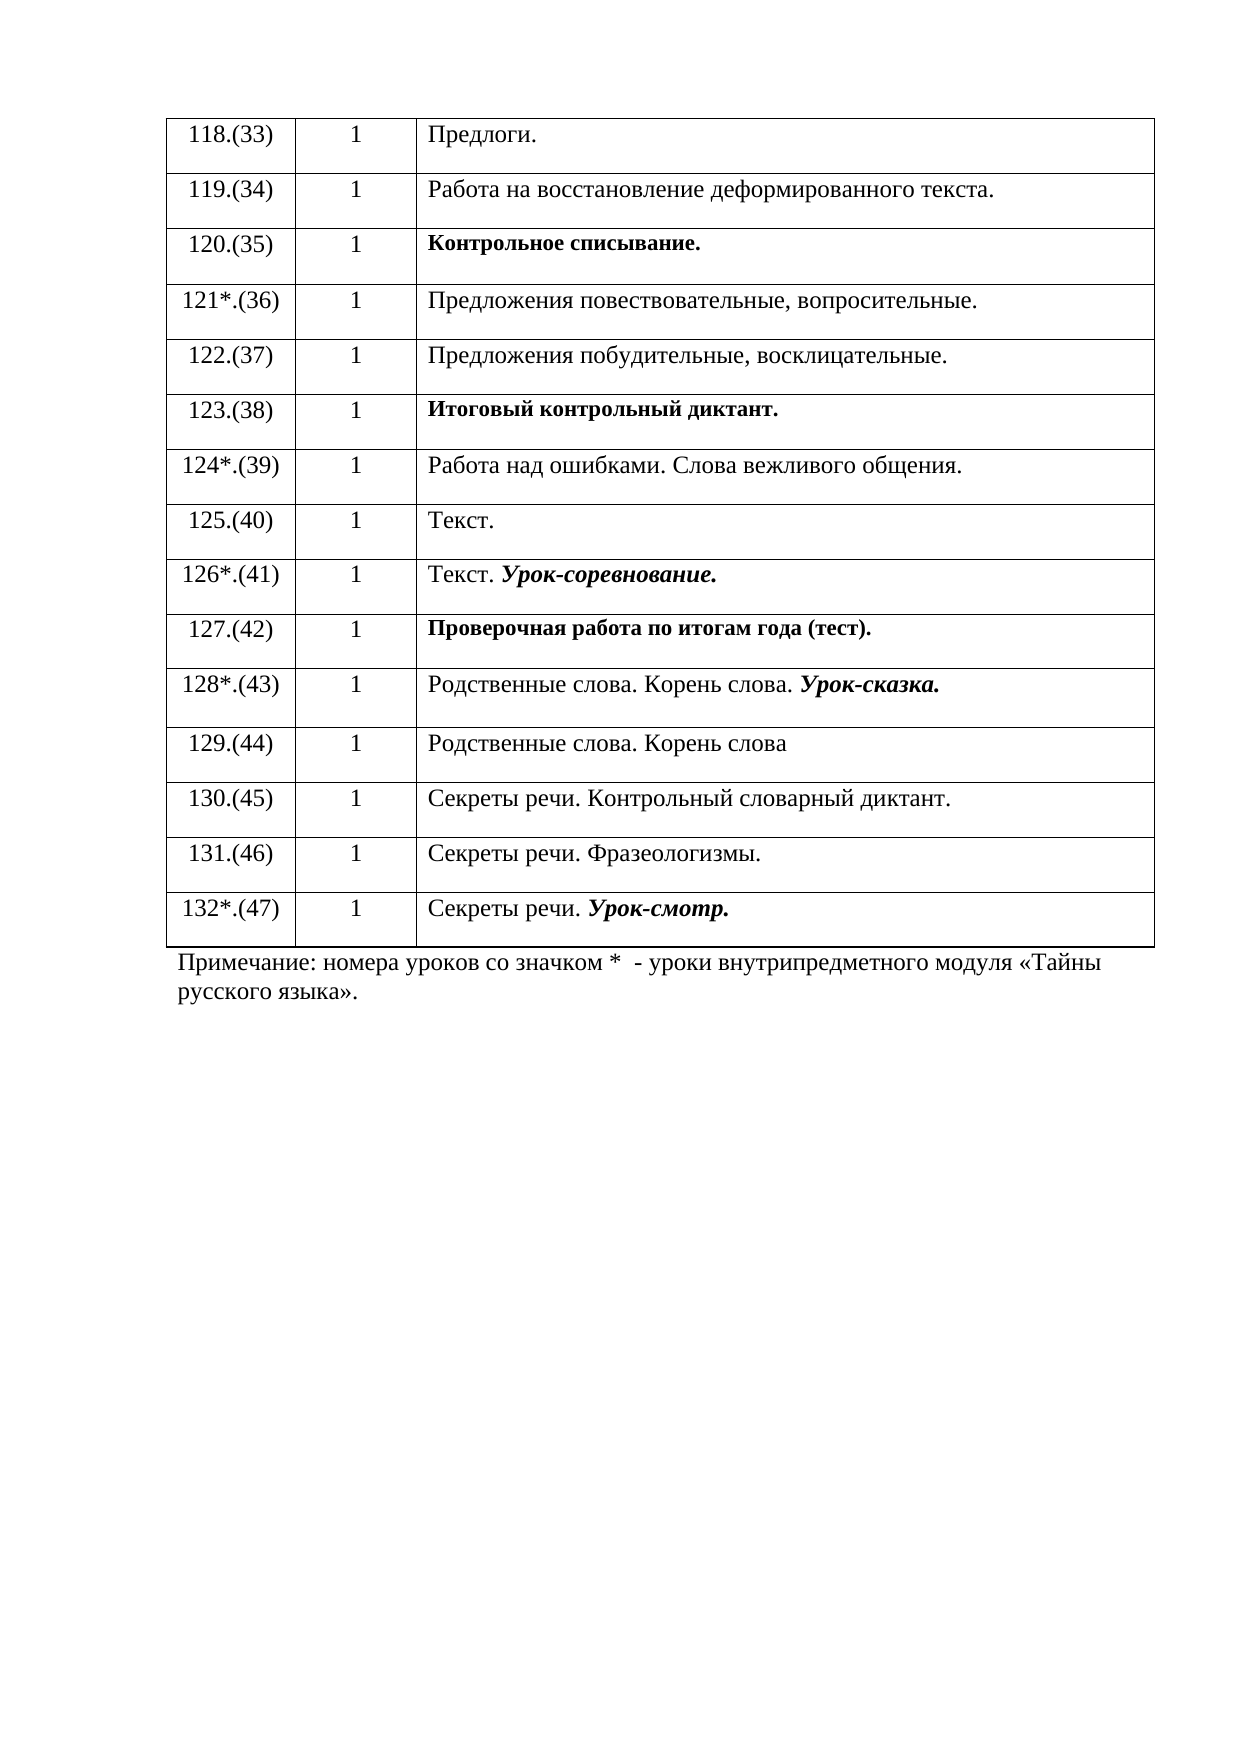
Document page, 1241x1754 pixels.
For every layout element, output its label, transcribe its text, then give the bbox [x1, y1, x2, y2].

table_cell 1 [296, 669, 416, 727]
table_cell Секреты речи. Урок-смотр. [417, 893, 1154, 946]
table_cell 1 [296, 119, 416, 173]
table_cell 123.(38) [167, 395, 295, 449]
table_cell Родственные слова. Корень слова [417, 728, 1154, 782]
table_cell Итоговый контрольный диктант. [417, 395, 1154, 449]
table_cell Контрольное списывание. [417, 229, 1154, 284]
text Примечание: номера уроков со значком * - уроки внутрипредметного модуля «Тайны русского языка». [177, 948, 1152, 1005]
table_cell 130.(45) [167, 783, 295, 837]
table_cell 1 [296, 783, 416, 837]
table_cell Секреты речи. Фразеологизмы. [417, 838, 1154, 892]
table_cell Работа на восстановление деформированного текста. [417, 174, 1154, 228]
table_cell 124*.(39) [167, 450, 295, 504]
table_cell 1 [296, 174, 416, 228]
table_cell 132*.(47) [167, 893, 295, 946]
table_cell 1 [296, 395, 416, 449]
table_cell 128*.(43) [167, 669, 295, 727]
table_cell 1 [296, 838, 416, 892]
table_cell 1 [296, 340, 416, 394]
table_cell 1 [296, 505, 416, 558]
table_cell Предложения побудительные, восклицательные. [417, 340, 1154, 394]
table_cell Предлоги. [417, 119, 1154, 173]
table_cell Секреты речи. Контрольный словарный диктант. [417, 783, 1154, 837]
table_cell Текст. [417, 505, 1154, 558]
table_cell Работа над ошибками. Слова вежливого общения. [417, 450, 1154, 504]
table_cell 121*.(36) [167, 285, 295, 339]
table_cell 119.(34) [167, 174, 295, 228]
table_cell 131.(46) [167, 838, 295, 892]
table_cell 1 [296, 728, 416, 782]
table_cell 127.(42) [167, 615, 295, 668]
table_cell 1 [296, 615, 416, 668]
table_cell 120.(35) [167, 229, 295, 284]
table_cell 118.(33) [167, 119, 295, 173]
table_cell 129.(44) [167, 728, 295, 782]
table_cell Предложения повествовательные, вопросительные. [417, 285, 1154, 339]
table_cell Текст. Урок-соревнование. [417, 560, 1154, 613]
table_cell 126*.(41) [167, 560, 295, 613]
table_cell Родственные слова. Корень слова. Урок-сказка. [417, 669, 1154, 727]
table_cell 1 [296, 450, 416, 504]
table_cell 125.(40) [167, 505, 295, 558]
table_cell 1 [296, 893, 416, 946]
table_cell 122.(37) [167, 340, 295, 394]
table_cell 1 [296, 560, 416, 613]
table_cell 1 [296, 285, 416, 339]
table_cell 1 [296, 229, 416, 284]
table_cell Проверочная работа по итогам года (тест). [417, 615, 1154, 668]
